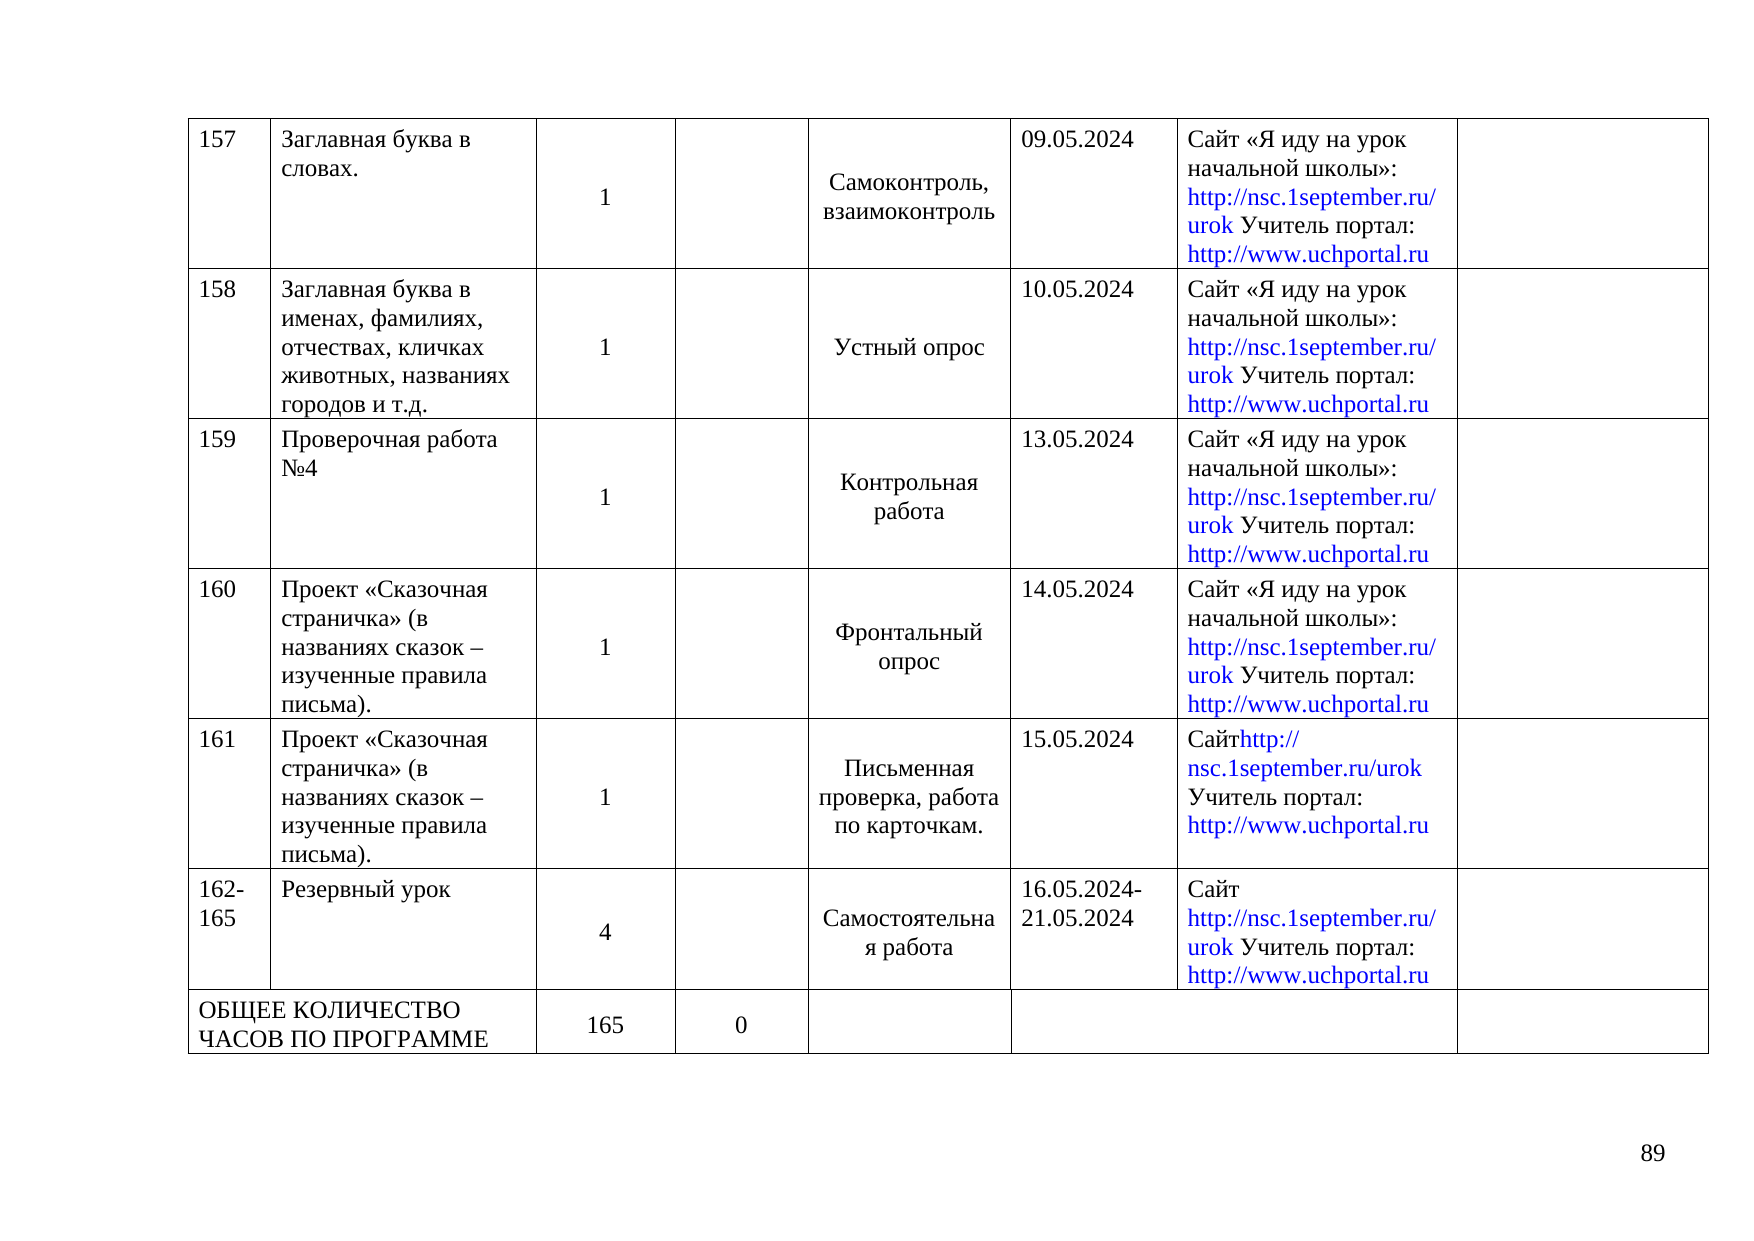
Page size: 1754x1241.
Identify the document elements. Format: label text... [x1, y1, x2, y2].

table_cell 4 [537, 869, 675, 989]
table_cell 159 [189, 419, 270, 568]
table_cell [1012, 990, 1457, 1053]
table_cell 09.05.2024 [1011, 119, 1177, 268]
table_cell [1458, 419, 1708, 568]
table_cell Заглавная буква в именах, фамилиях, отчествах, кличках животных, названиях городов и т.д. [271, 269, 536, 418]
table_cell Самоконтроль, взаимоконтроль [809, 119, 1010, 268]
table_cell Сайт «Я иду на урок начальной школы»: http://nsc.1september.ru/urok Учитель портал: http://www.uchportal.ru [1178, 419, 1457, 568]
table_cell Сайт http://nsc.1september.ru/urok Учитель портал: http://www.uchportal.ru [1178, 869, 1457, 989]
table_cell 1 [537, 119, 675, 268]
table_cell [676, 419, 808, 568]
table_cell [676, 569, 808, 718]
table_cell [676, 869, 808, 989]
table_cell Заглавная буква в словах. [271, 119, 536, 268]
table_cell Сайтhttp://nsc.1september.ru/urok Учитель портал: http://www.uchportal.ru [1178, 719, 1457, 868]
table_cell [676, 119, 808, 268]
table_cell 1 [537, 269, 675, 418]
table_cell 1 [537, 719, 675, 868]
table_cell 16.05.2024-21.05.2024 [1011, 869, 1177, 989]
table_cell Контрольная работа [809, 419, 1010, 568]
table_cell Резервный урок [271, 869, 536, 989]
table_cell 157 [189, 119, 270, 268]
table_cell [676, 719, 808, 868]
table_cell [1458, 569, 1708, 718]
table_cell 15.05.2024 [1011, 719, 1177, 868]
table_cell [809, 990, 1011, 1053]
table_cell Проверочная работа №4 [271, 419, 536, 568]
table_cell Фронтальный опрос [809, 569, 1010, 718]
table_cell Проект «Сказочная страничка» (в названиях сказок – изученные правила письма). [271, 569, 536, 718]
table_cell 10.05.2024 [1011, 269, 1177, 418]
table_cell [1458, 119, 1708, 268]
table_cell 162-165 [189, 869, 270, 989]
table_cell ОБЩЕЕ КОЛИЧЕСТВО ЧАСОВ ПО ПРОГРАММЕ [189, 990, 536, 1053]
table_cell 1 [537, 419, 675, 568]
table_cell Сайт «Я иду на урок начальной школы»: http://nsc.1september.ru/urok Учитель портал: http://www.uchportal.ru [1178, 269, 1457, 418]
table_cell 165 [537, 990, 675, 1053]
table_cell Письменная проверка, работа по карточкам. [809, 719, 1010, 868]
table_cell [1458, 719, 1708, 868]
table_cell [1178, 119, 1457, 268]
table_cell [1458, 269, 1708, 418]
table_cell 158 [189, 269, 270, 418]
table_cell [1458, 869, 1708, 989]
table_cell 13.05.2024 [1011, 419, 1177, 568]
table_cell Самостоятельная работа [809, 869, 1010, 989]
table_cell [676, 269, 808, 418]
table_cell 14.05.2024 [1011, 569, 1177, 718]
table_cell 161 [189, 719, 270, 868]
table_cell Сайт «Я иду на урок начальной школы»: http://nsc.1september.ru/urok Учитель портал: http://www.uchportal.ru [1178, 569, 1457, 718]
table_cell 0 [676, 990, 808, 1053]
table_cell [1458, 990, 1708, 1053]
table_cell Устный опрос [809, 269, 1010, 418]
table_cell Проект «Сказочная страничка» (в названиях сказок – изученные правила письма). [271, 719, 536, 868]
table_cell 160 [189, 569, 270, 718]
table_cell 1 [537, 569, 675, 718]
